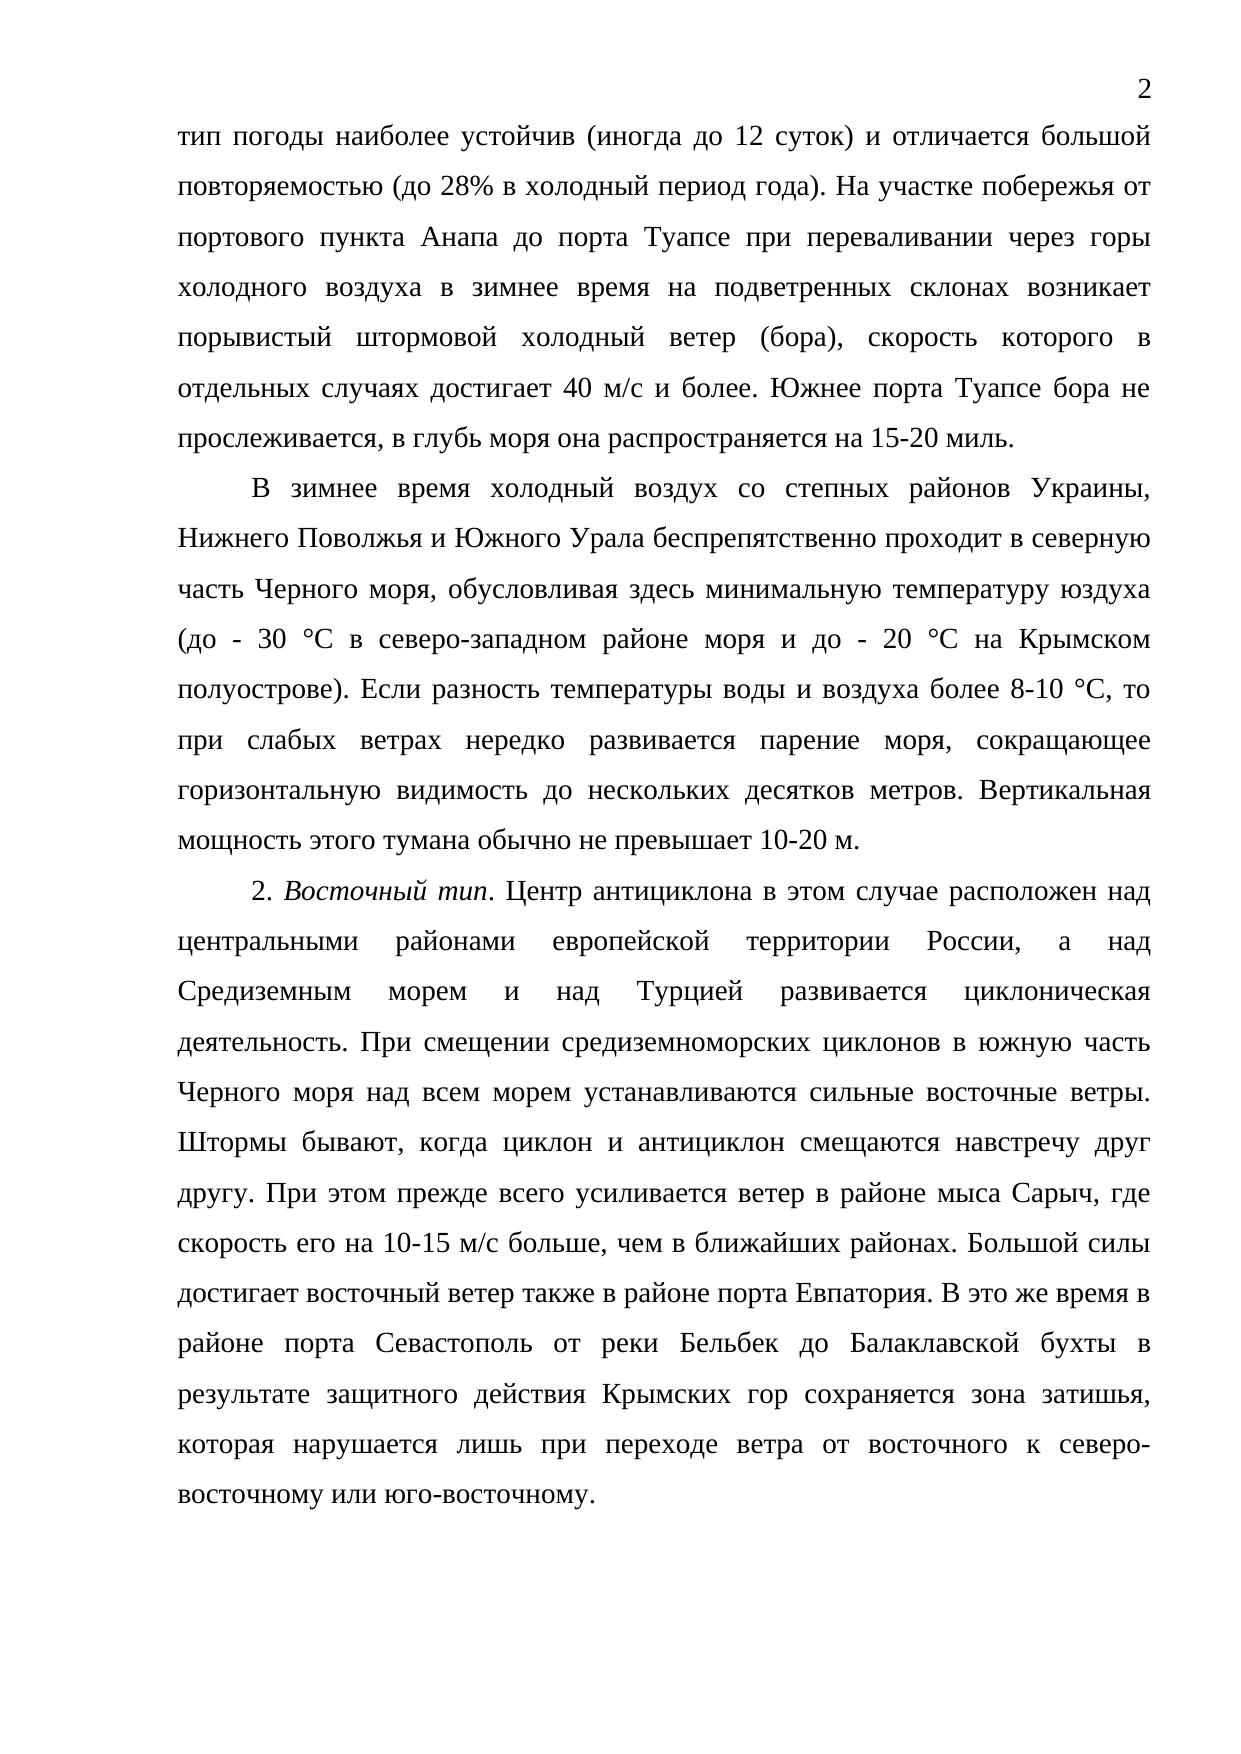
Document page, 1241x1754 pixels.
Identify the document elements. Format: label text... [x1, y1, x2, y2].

text 2. Восточный тип. Центр антициклона в этом случае расположен над центральными районами европейской территории России, а над Средиземным морем и над Турцией развивается циклоническая деятельность. При смещении средиземноморских циклонов в южную часть Черного моря над всем морем устанавливаются сильные восточные ветры. Штормы бывают, когда циклон и антициклон смещаются навстречу друг другу. При этом прежде всего усиливается ветер в районе мыса Сарыч, где скорость его на 10-15 м/с больше, чем в ближайших районах. Большой силы достигает восточный ветер также в районе порта Евпатория. В это же время в районе порта Севастополь от реки Бельбек до Балаклавской бухты в результате защитного действия Крымских гор сохраняется зона затишья, которая нарушается лишь при переходе ветра от восточного к северо-восточному или юго-восточному. [177, 873, 1152, 1510]
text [177, 118, 1152, 453]
text В зимнее время холодный воздух со степных районов Украины, Нижнего Поволжья и Южного Урала беспрепятственно проходит в северную часть Черного моря, обусловливая здесь минимальную температуру юздуха (до - 30 °С в северо-западном районе моря и до - 20 °С на Крымском полуострове). Если разность температуры воды и воздуха более 8-10 °С, то при слабых ветрах нередко развивается парение моря, сокращающее горизонтальную видимость до нескольких десятков метров. Вертикальная мощность этого тумана обычно не превышает 10-20 м. [177, 470, 1152, 856]
